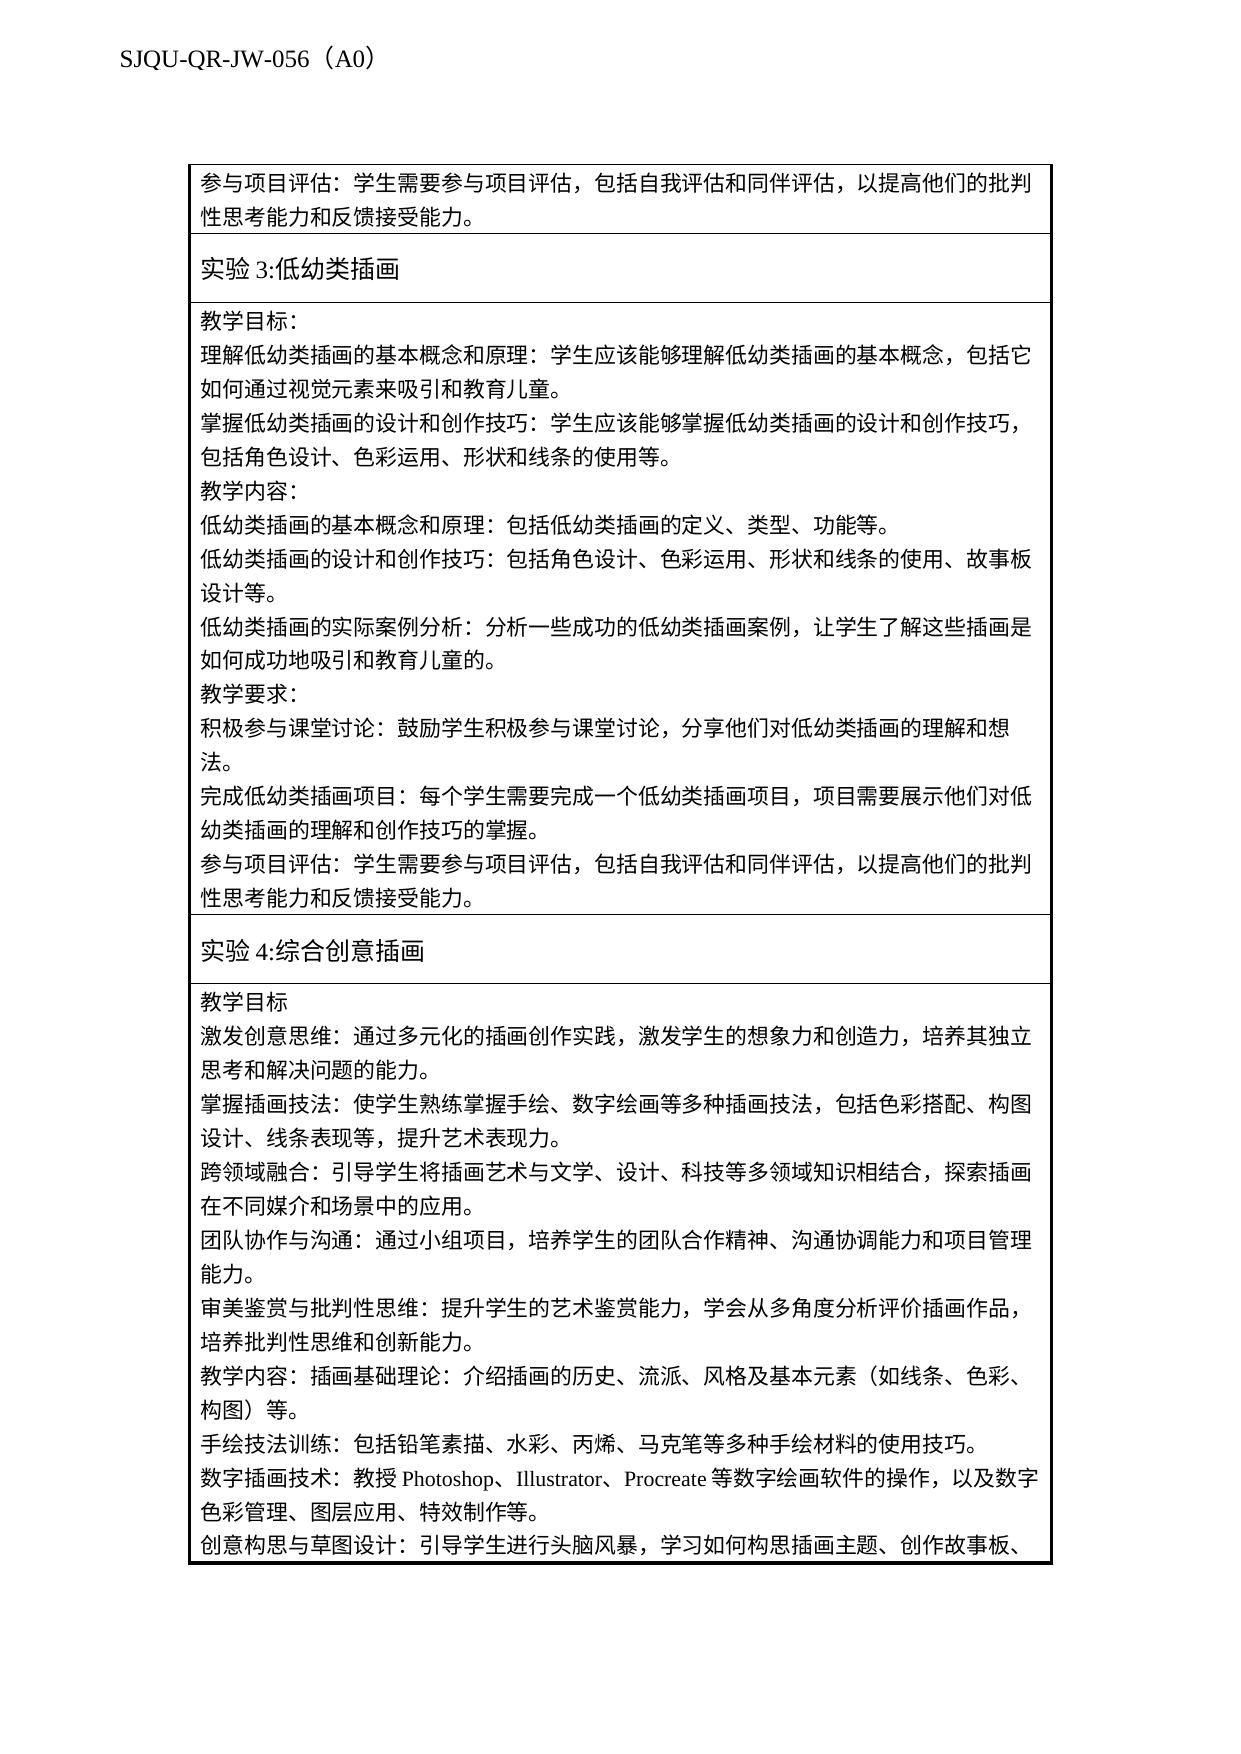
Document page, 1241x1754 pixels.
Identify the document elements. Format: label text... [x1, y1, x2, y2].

table_cell 实验3:低幼类插画 [191, 234, 1050, 302]
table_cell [191, 984, 1050, 1561]
table_cell 教学目标： 理解低幼类插画的基本概念和原理：学生应该能够理解低幼类插画的基本概念，包括它如何通过视觉元素来吸引和教育儿童。 掌握低幼类插画的设计和创作技巧：学生应该能够掌握低幼类插画的设计和创作技巧，包括角色设计、色彩运用、形状和线条的使用等。 教学内容： 低幼类插画的基本概念和原理：包括低幼类插画的定义、类型、功能等。 低幼类插画的设计和创作技巧：包括角色设计、色彩运用、形状和线条的使用、故事板设计等。 低幼类插画的实际案例分析：分析一些成功的低幼类插画案例，让学生了解这些插画是如何成功地吸引和教育儿童的。 教学要求： 积极参与课堂讨论：鼓励学生积极参与课堂讨论，分享他们对低幼类插画的理解和想法。 完成低幼类插画项目：每个学生需要完成一个低幼类插画项目，项目需要展示他们对低幼类插画的理解和创作技巧的掌握。 参与项目评估：学生需要参与项目评估，包括自我评估和同伴评估，以提高他们的批判性思考能力和反馈接受能力。 [191, 303, 1050, 914]
table_cell 实验4:综合创意插画 [191, 915, 1050, 983]
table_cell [191, 165, 1050, 233]
